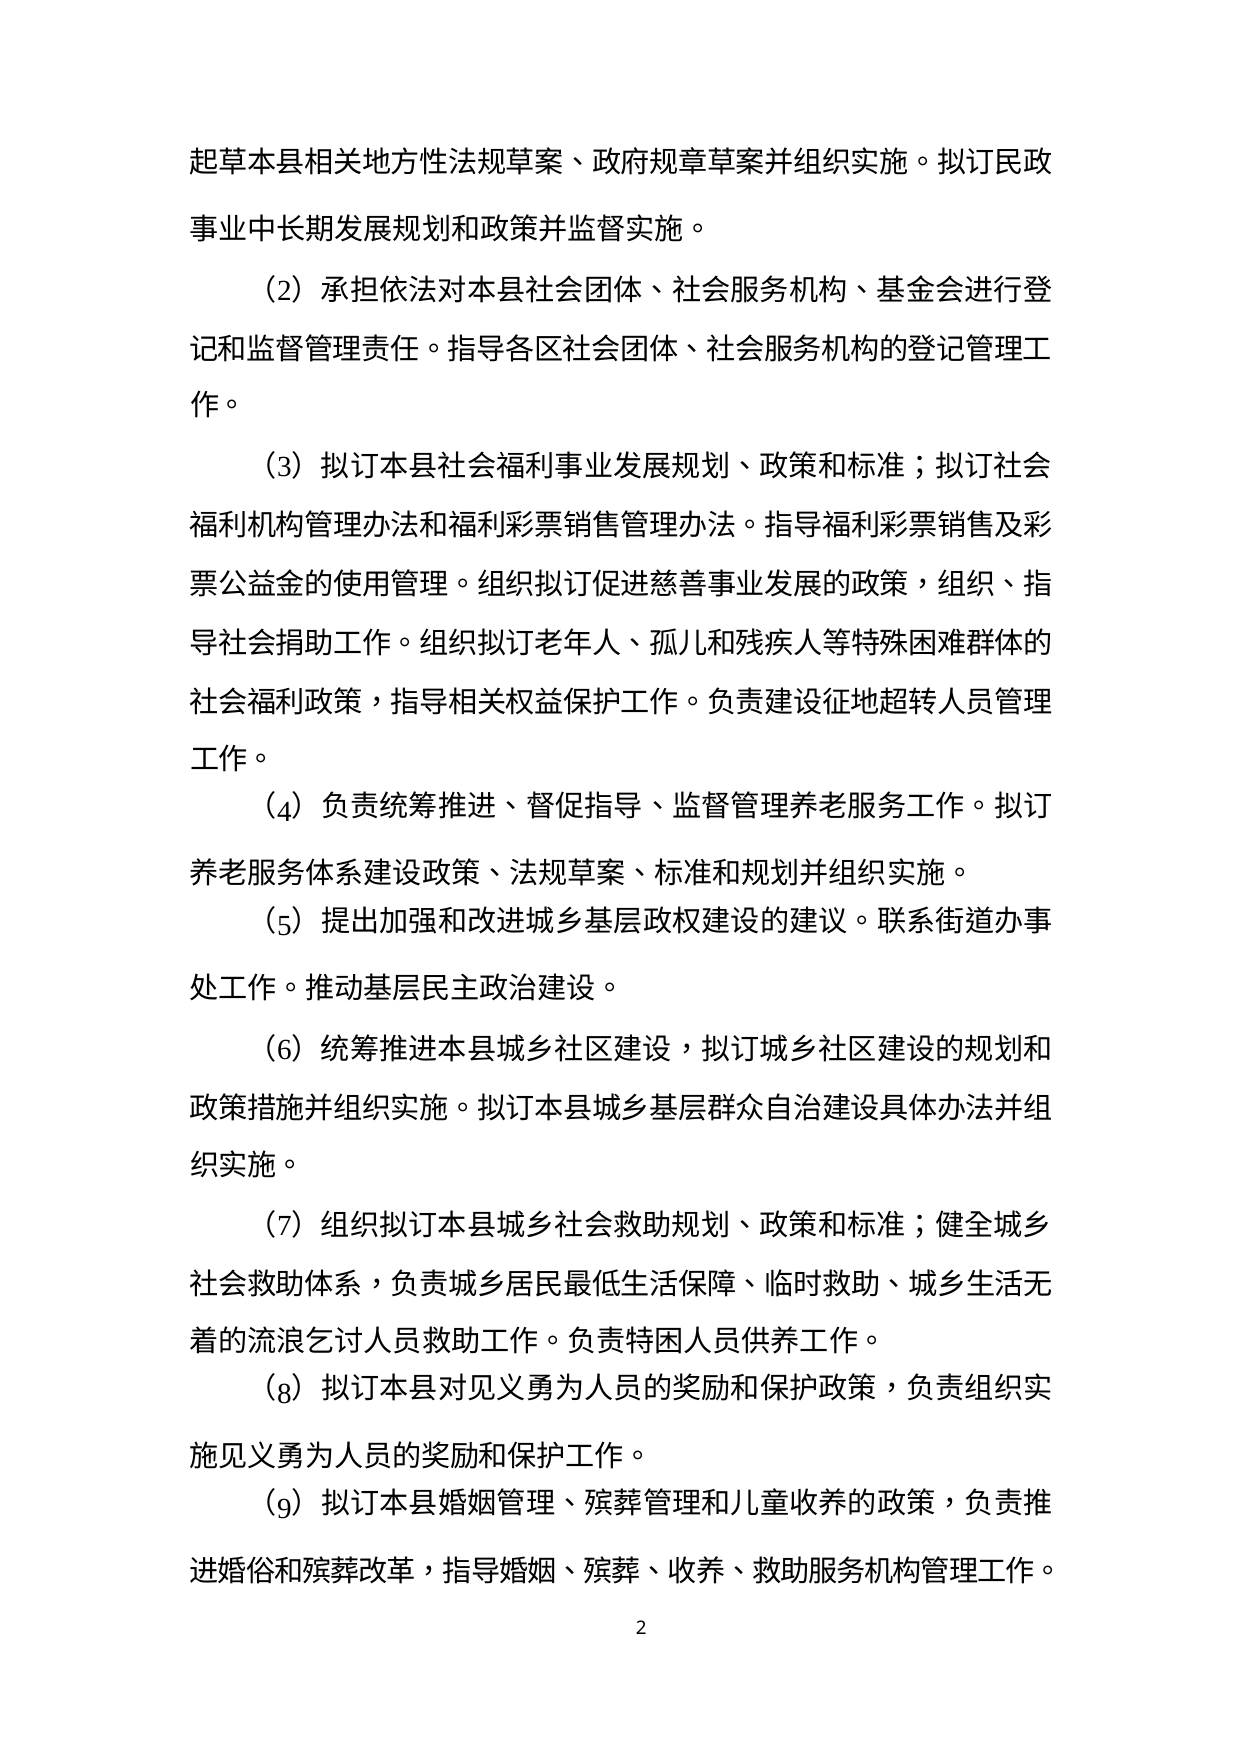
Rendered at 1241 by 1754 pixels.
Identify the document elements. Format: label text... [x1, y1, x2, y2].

text 作。 [190, 387, 1063, 423]
text （4）负责统筹推进、督促指导、监督管理养老服务工作。拟订 [248, 798, 1063, 855]
text 施见义勇为人员的奖励和保护工作。 [189, 1437, 1063, 1473]
text 起草本县相关地方性法规草案、政府规章草案并组织实施。拟订民政 [189, 154, 1063, 211]
text 养老服务体系建设政策、法规草案、标准和规划并组织实施。 [189, 855, 1063, 891]
text 着的流浪乞讨人员救助工作。负责特困人员供养工作。 [189, 1323, 1063, 1359]
text （9）拟订本县婚姻管理、殡葬管理和儿童收养的政策，负责推 [248, 1495, 1063, 1552]
text （5）提出加强和改进城乡基层政权建设的建议。联系街道办事 [248, 913, 1063, 970]
text 进婚俗和殡葬改革，指导婚姻、殡葬、收养、救助服务机构管理工作。 [186, 1552, 1063, 1588]
text （3）拟订本县社会福利事业发展规划、政策和标准；拟订社会 福利机构管理办法和福利彩票销售管理办法。指导福利彩票销售及彩 票公益金的使用管理。组织拟订促进慈善事业发展的政策，组织、指 导社会捐助工作。组织拟订老年人、孤儿和残疾人等特殊困难群体的 社会福利政策，指导相关权益保护工作。负责建设征地超转人员管理 [189, 445, 1053, 721]
text 织实施。 [190, 1146, 1063, 1183]
text 工作。 [190, 741, 1063, 777]
text （6）统筹推进本县城乡社区建设，拟订城乡社区建设的规划和 政策措施并组织实施。拟订本县城乡基层群众自治建设具体办法并组 [189, 1028, 1053, 1127]
text （2）承担依法对本县社会团体、社会服务机构、基金会进行登 记和监督管理责任。指导各区社会团体、社会服务机构的登记管理工 [189, 269, 1053, 368]
text 处工作。推动基层民主政治建设。 [189, 970, 1063, 1006]
text （8）拟订本县对见义勇为人员的奖励和保护政策，负责组织实 [248, 1381, 1063, 1437]
text （7）组织拟订本县城乡社会救助规划、政策和标准；健全城乡 社会救助体系，负责城乡居民最低生活保障、临时救助、城乡生活无 [189, 1204, 1053, 1303]
text 事业中长期发展规划和政策并监督实施。 [189, 211, 1063, 247]
